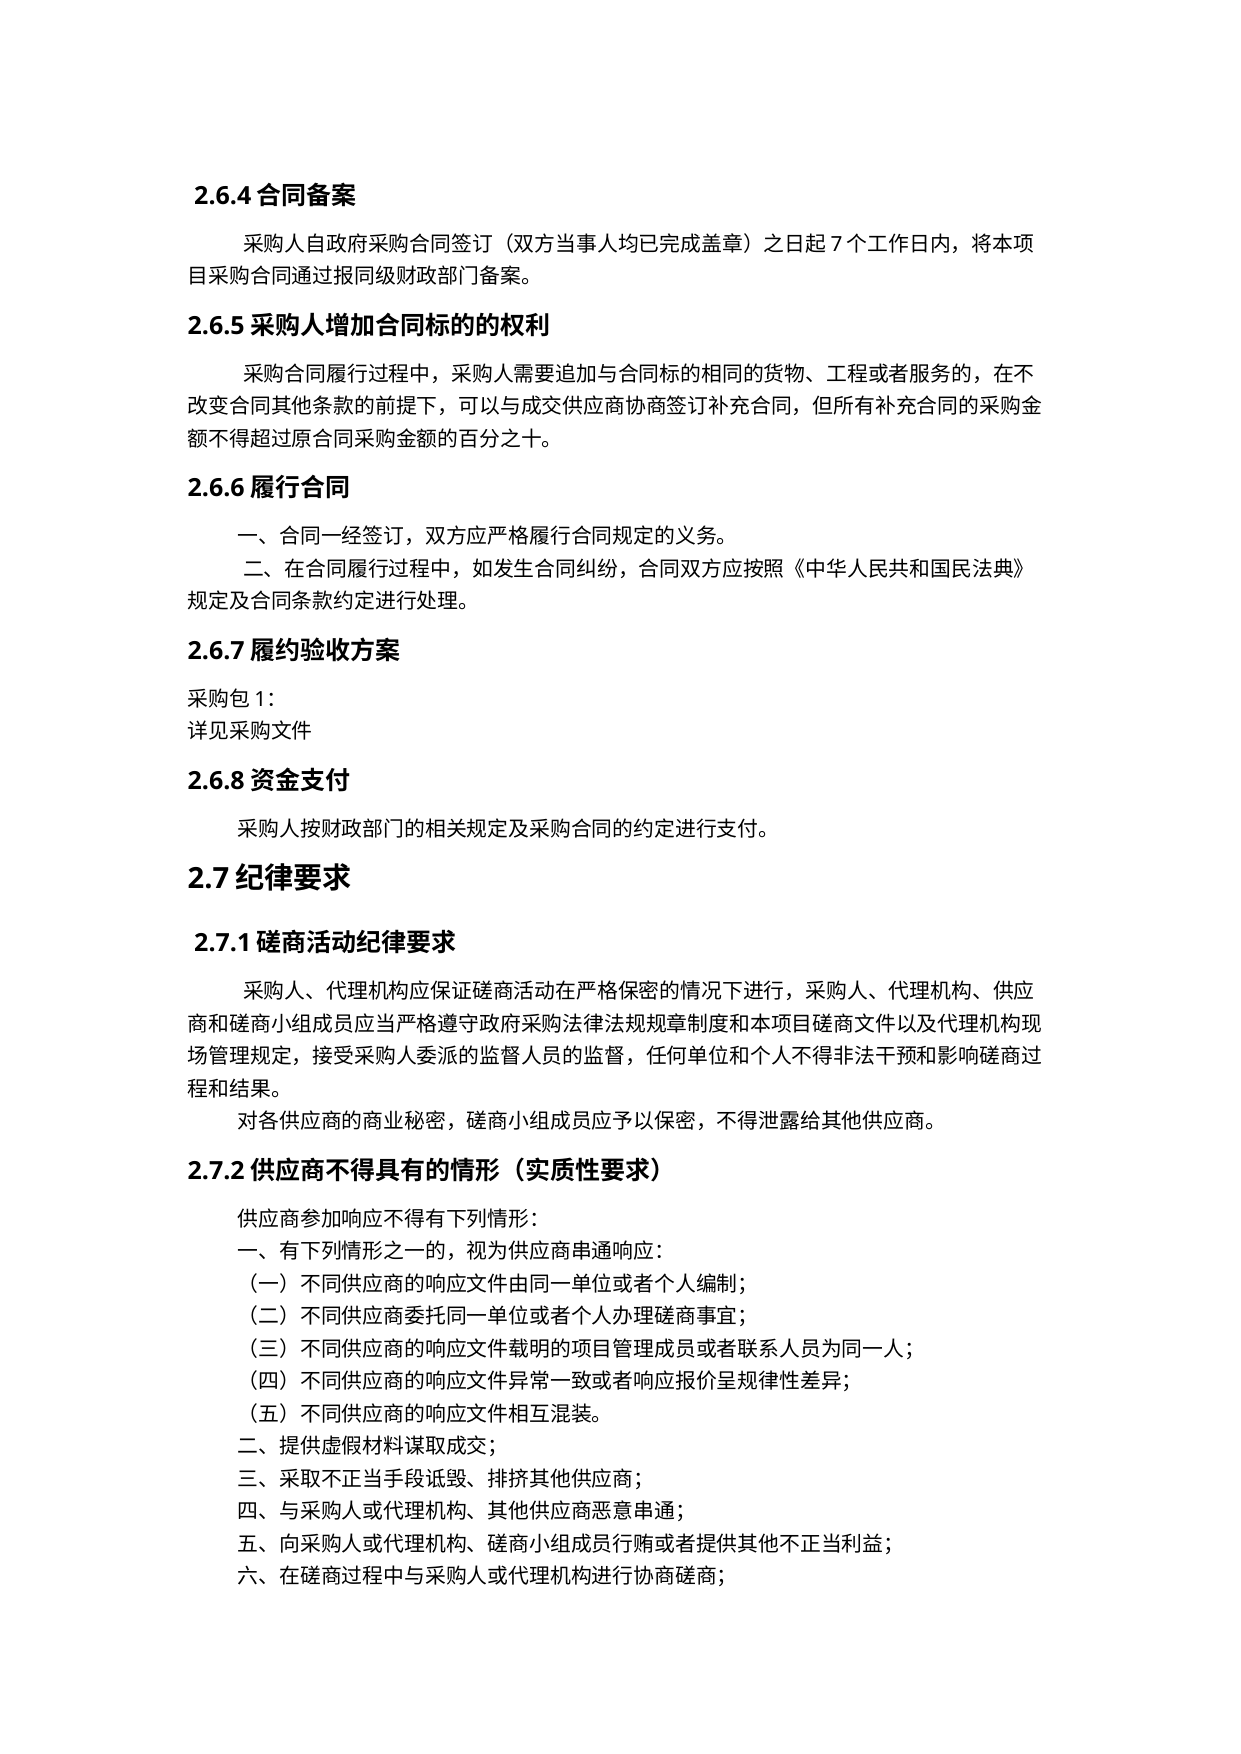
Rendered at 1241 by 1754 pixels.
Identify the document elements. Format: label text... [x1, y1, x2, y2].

text 2.7纪律要求 [187, 844, 1053, 909]
text 2.7.2供应商不得具有的情形（实质性要求） [187, 1137, 1053, 1202]
text 对各供应商的商业秘密，磋商小组成员应予以保密，不得泄露给其他供应商。 [187, 1104, 1053, 1137]
text （三）不同供应商的响应文件载明的项目管理成员或者联系人员为同一人； [187, 1332, 1053, 1364]
text （二）不同供应商委托同一单位或者个人办理磋商事宜； [187, 1299, 1053, 1332]
text 详见采购文件 [187, 714, 1053, 747]
text 采购包1： [187, 682, 1053, 714]
text 采购合同履行过程中，采购人需要追加与合同标的相同的货物、工程或者服务的，在不改变合同其他条款的前提下，可以与成交供应商协商签订补充合同，但所有补充合同的采购金额不得超过原合同采购金额的百分之十。 [187, 357, 1053, 454]
text 四、与采购人或代理机构、其他供应商恶意串通； [187, 1494, 1053, 1527]
text （四）不同供应商的响应文件异常一致或者响应报价呈规律性差异； [187, 1364, 1053, 1397]
text 2.6.4合同备案 [187, 162, 1053, 227]
text 一、合同一经签订，双方应严格履行合同规定的义务。 [187, 519, 1053, 552]
text 二、在合同履行过程中，如发生合同纠纷，合同双方应按照《中华人民共和国民法典》规定及合同条款约定进行处理。 [187, 552, 1053, 617]
text 2.7.1磋商活动纪律要求 [187, 909, 1053, 974]
text 2.6.7履约验收方案 [187, 617, 1053, 682]
text 2.6.5采购人增加合同标的的权利 [187, 292, 1053, 357]
text （五）不同供应商的响应文件相互混装。 [187, 1397, 1053, 1429]
text 采购人按财政部门的相关规定及采购合同的约定进行支付。 [187, 812, 1053, 844]
text （一）不同供应商的响应文件由同一单位或者个人编制； [187, 1267, 1053, 1299]
text 采购人自政府采购合同签订（双方当事人均已完成盖章）之日起7个工作日内，将本项目采购合同通过报同级财政部门备案。 [187, 227, 1053, 292]
text 五、向采购人或代理机构、磋商小组成员行贿或者提供其他不正当利益； [187, 1527, 1053, 1559]
text 2.6.8资金支付 [187, 747, 1053, 812]
text 一、有下列情形之一的，视为供应商串通响应： [187, 1234, 1053, 1267]
text 三、采取不正当手段诋毁、排挤其他供应商； [187, 1462, 1053, 1494]
text 六、在磋商过程中与采购人或代理机构进行协商磋商； [187, 1559, 1053, 1592]
text 采购人、代理机构应保证磋商活动在严格保密的情况下进行，采购人、代理机构、供应商和磋商小组成员应当严格遵守政府采购法律法规规章制度和本项目磋商文件以及代理机构现场管理规定，接受采购人委派的监督人员的监督，任何单位和个人不得非法干预和影响磋商过程和结果。 [187, 974, 1053, 1104]
text 二、提供虚假材料谋取成交； [187, 1429, 1053, 1462]
text 供应商参加响应不得有下列情形： [187, 1202, 1053, 1234]
text 2.6.6履行合同 [187, 454, 1053, 519]
